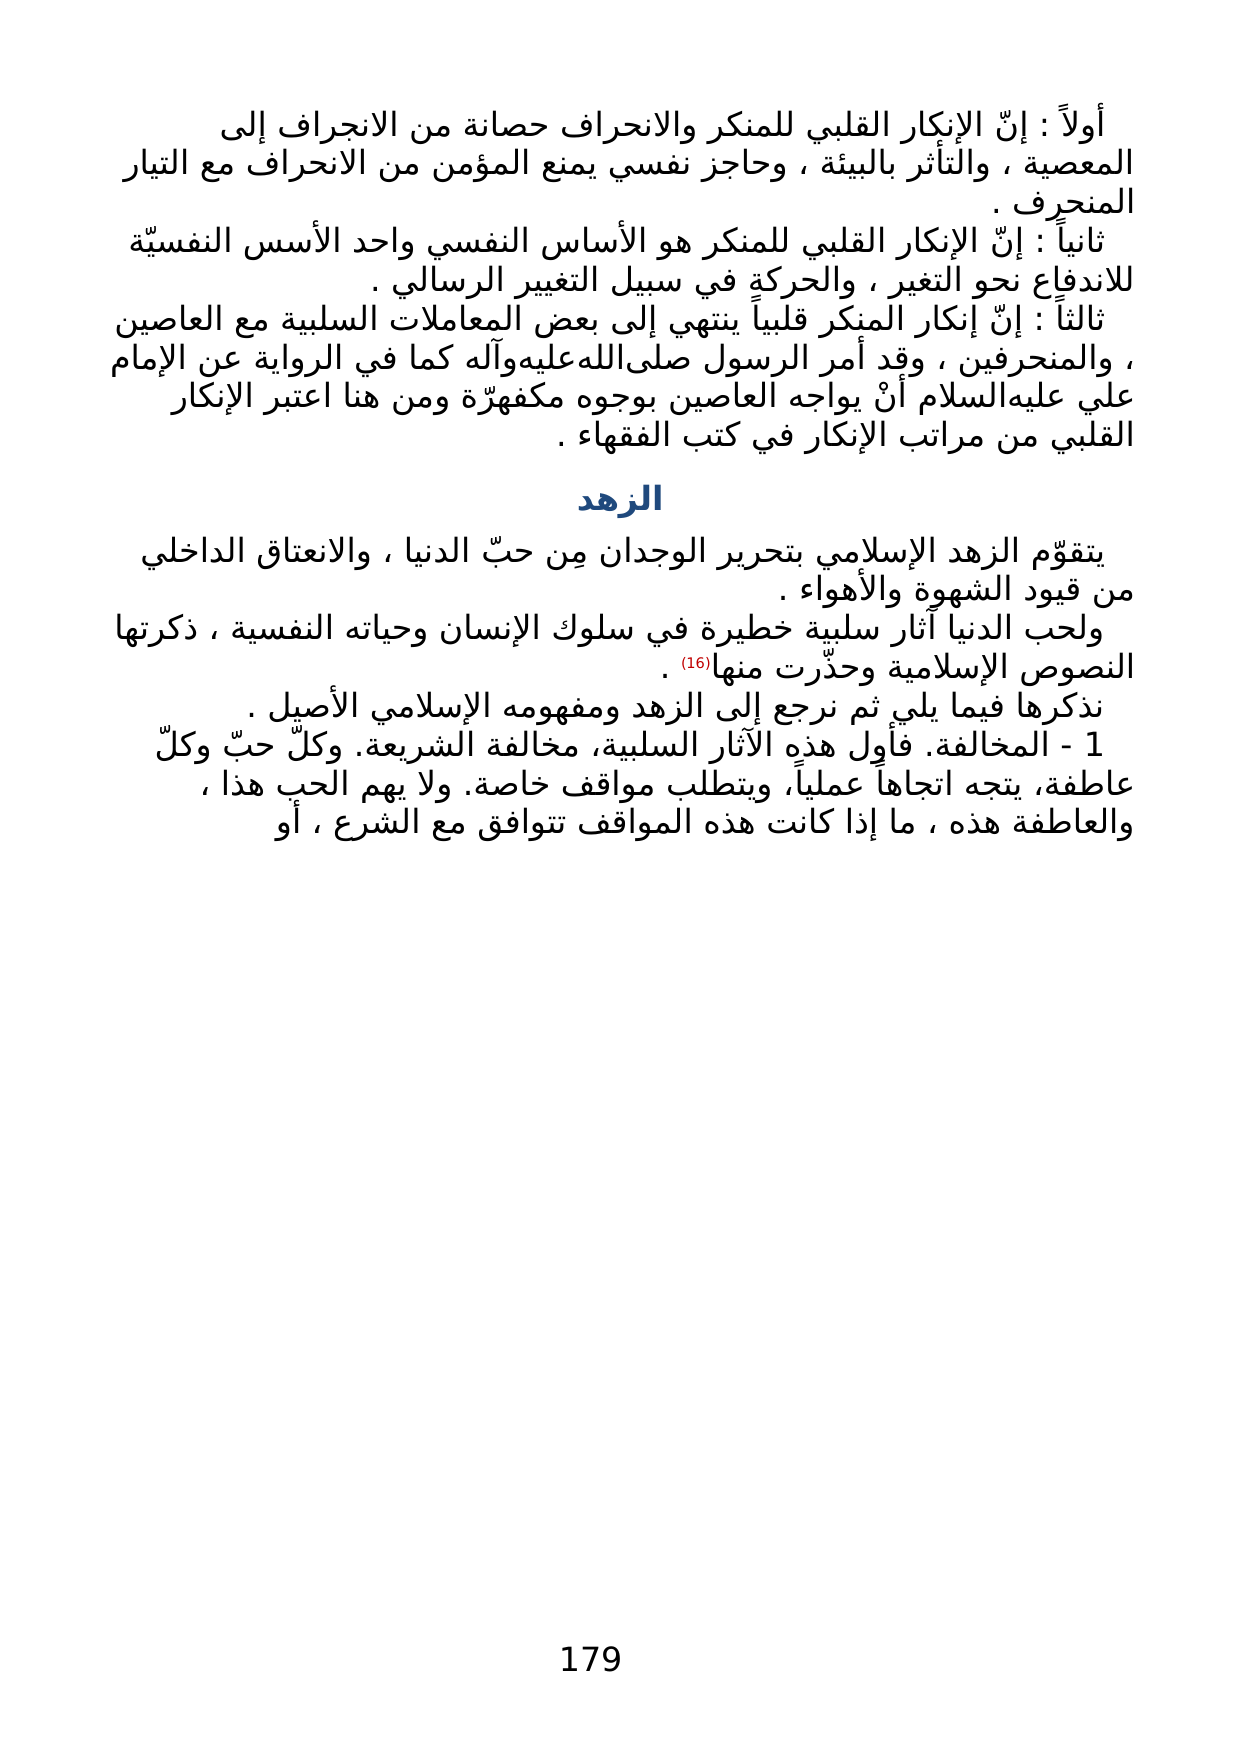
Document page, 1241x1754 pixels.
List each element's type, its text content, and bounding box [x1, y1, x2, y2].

text 1 - المخالفة. فأول هذه الآثار السلبية، مخالفة الشريعة. وكلّ حبّ وكلّ عاطفة، يتجه اتجاهاً عملياً، ويتطلب مواقف خاصة. ولا يهم الحب هذا ، والعاطفة هذه ، ما إذا كانت هذه المواقف تتوافق مع الشرع ، أو [105, 725, 1135, 842]
text أولاً : إنّ الإنكار القلبي للمنكر والانحراف حصانة من الانجراف إلى المعصية ، والتأثر بالبيئة ، وحاجز نفسي يمنع المؤمن من الانحراف مع التيار المنحرف . [105, 105, 1135, 222]
text ثانياً : إنّ الإنكار القلبي للمنكر هو الأساس النفسي واحد الأسس النفسيّة للاندفاع نحو التغير ، والحركة في سبيل التغيير الرسالي . [105, 222, 1135, 299]
subtitle الزهد [105, 480, 1135, 518]
text ثالثاً : إنّ إنكار المنكر قلبياً ينتهي إلى بعض المعاملات السلبية مع العاصين ، والمنحرفين ، وقد أمر الرسول صلى‌الله‌عليه‌وآله كما في الرواية عن الإمام علي عليه‌السلام أنْ يواجه العاصين بوجوه مكفهرّة ومن هنا اعتبر الإنكار القلبي من مراتب الإنكار في كتب الفقهاء . [105, 299, 1135, 455]
text يتقوّم الزهد الإسلامي بتحرير الوجدان مِن حبّ الدنيا ، والانعتاق الداخلي من قيود الشهوة والأهواء . [105, 531, 1135, 609]
text نذكرها فيما يلي ثم نرجع إلى الزهد ومفهومه الإسلامي الأصيل . [105, 686, 1135, 725]
text ولحب الدنيا آثار سلبية خطيرة في سلوك الإنسان وحياته النفسية ، ذكرتها النصوص الإسلامية وحذّرت منها(16) . [105, 609, 1135, 686]
